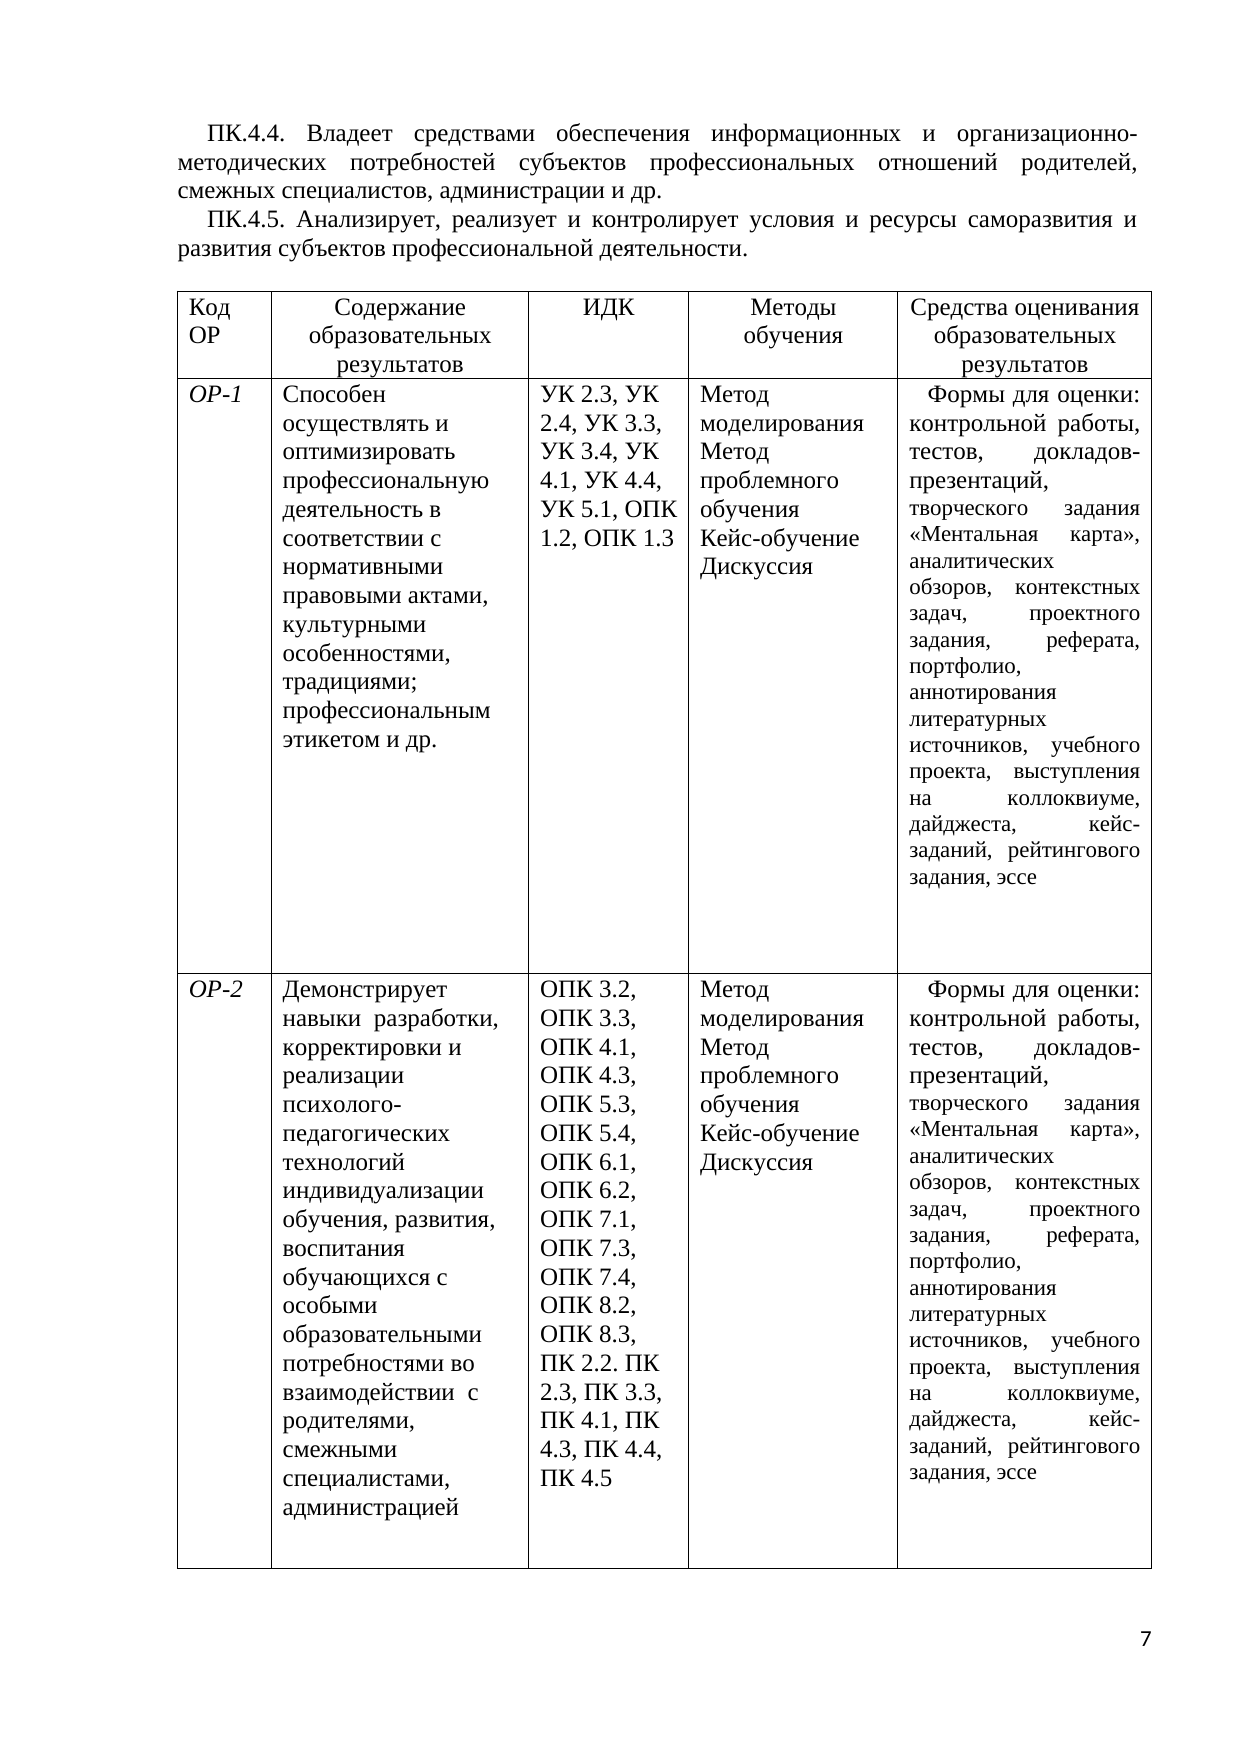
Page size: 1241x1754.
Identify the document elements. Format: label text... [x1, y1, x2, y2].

table_cell УК 2.3, УК 2.4, УК 3.3, УК 3.4, УК 4.1, УК 4.4, УК 5.1, ОПК 1.2, ОПК 1.3 [529, 379, 688, 973]
table_cell Метод моделирования Метод проблемного обучения Кейс-обучение Дискуссия [689, 379, 897, 973]
table_header Методы обучения [689, 292, 897, 378]
table_header Средства оценивания образовательных результатов [898, 292, 1151, 378]
table_header Содержание образовательных результатов [272, 292, 528, 378]
table_header ИДК [529, 292, 688, 378]
text ПК.4.4. Владеет средствами обеспечения информационных и организационно-методических потребностей субъектов профессиональных отношений родителей, смежных специалистов, администрации и др. [177, 118, 1138, 204]
table_cell ОПК 3.2, ОПК 3.3, ОПК 4.1, ОПК 4.3, ОПК 5.3, ОПК 5.4, ОПК 6.1, ОПК 6.2, ОПК 7.1, ОПК 7.3, ОПК 7.4, ОПК 8.2, ОПК 8.3, ПК 2.2. ПК 2.3, ПК 3.3, ПК 4.1, ПК 4.3, ПК 4.4, ПК 4.5 [529, 974, 688, 1568]
text ПК.4.5. Анализирует, реализует и контролирует условия и ресурсы саморазвития и развития субъектов профессиональной деятельности. [177, 204, 1138, 262]
table_cell ОР-2 [178, 974, 271, 1568]
table_cell Метод моделирования Метод проблемного обучения Кейс-обучение Дискуссия [689, 974, 897, 1568]
table_cell Формы для оценки: контрольной работы, тестов, докладов- презентаций, творческого задания «Ментальная карта», аналитических обзоров, контекстных задач, проектного задания, реферата, портфолио, аннотирования литературных источников, учебного проекта, выступления на коллоквиуме, дайджеста, кейс- заданий, рейтингового задания, эссе [898, 974, 1151, 1568]
table_cell Способен осуществлять и оптимизировать профессиональную деятельность в соответствии с нормативными правовыми актами, культурными особенностями, традициями; профессиональным этикетом и др. [272, 379, 528, 973]
table_cell Формы для оценки: контрольной работы, тестов, докладов- презентаций, творческого задания «Ментальная карта», аналитических обзоров, контекстных задач, проектного задания, реферата, портфолио, аннотирования литературных источников, учебного проекта, выступления на коллоквиуме, дайджеста, кейс- заданий, рейтингового задания, эссе [898, 379, 1151, 973]
table_cell Демонстрирует навыки разработки, корректировки и реализации психолого-педагогических технологий индивидуализации обучения, развития, воспитания обучающихся с особыми образовательными потребностями во взаимодействии с родителями, смежными специалистами, администрацией [272, 974, 528, 1568]
table_header Код ОР [178, 292, 271, 378]
table_cell ОР-1 [178, 379, 271, 973]
